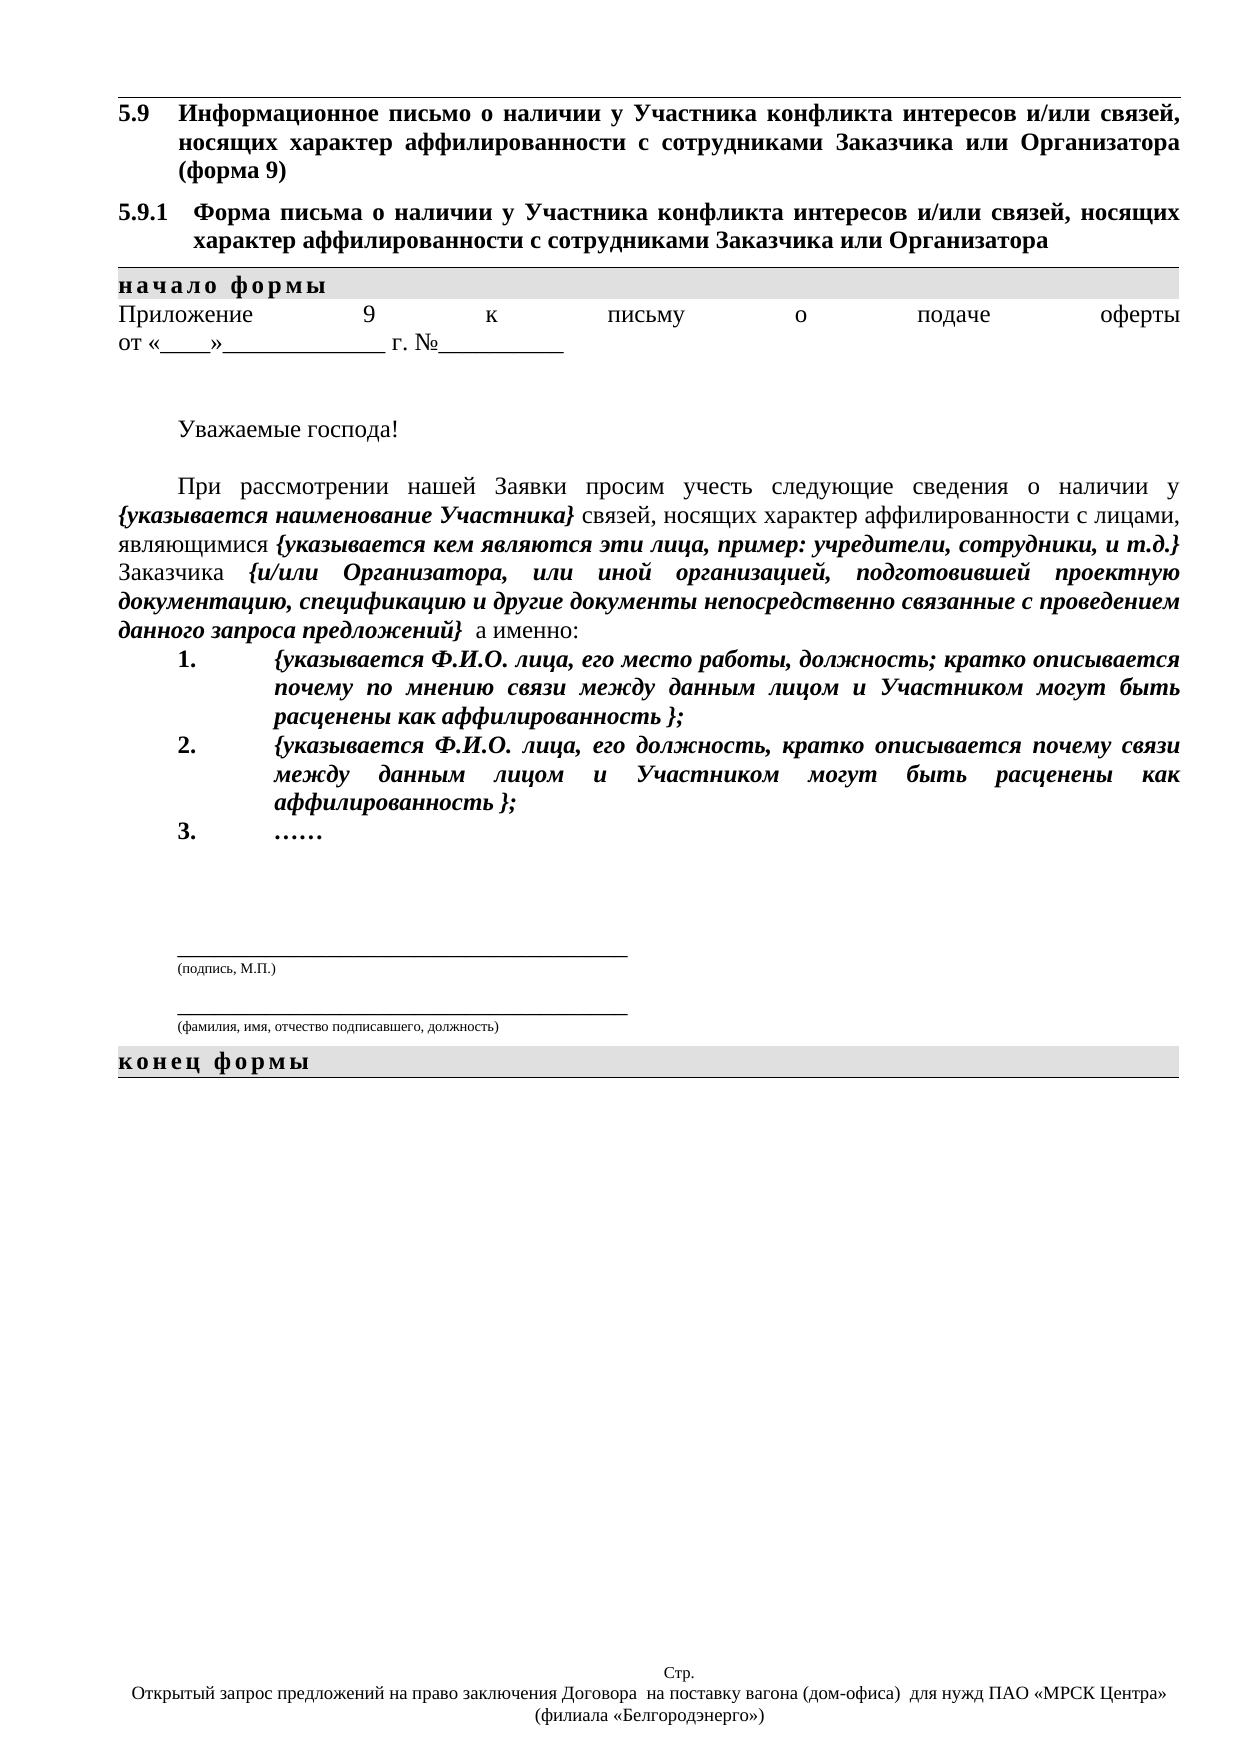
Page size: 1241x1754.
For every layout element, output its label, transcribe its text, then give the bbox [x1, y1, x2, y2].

text ____________________________________ [118, 989, 1181, 1017]
text конец формы [118, 1046, 1179, 1077]
text (фамилия, имя, отчество подписавшего, должность) [118, 1017, 797, 1046]
text Уважаемые господа! [118, 414, 1181, 442]
subtitle Форма письма о наличии у Участника конфликта интересов и/или связей, носящих характер аффилированности с сотрудниками Заказчика или Организатора [118, 197, 1181, 254]
subtitle Информационное письмо о наличии у Участника конфликта интересов и/или связей, носящих характер аффилированности с сотрудниками Заказчика или Организатора (форма 9) [118, 98, 1181, 184]
list {указывается Ф.И.О. лица, его место работы, должность; кратко описывается почему по мнению связи между данным лицом и Участником могут быть расценены как аффилированность }; [177, 644, 1181, 730]
text начало формы [118, 268, 1179, 299]
list {указывается Ф.И.О. лица, его должность, кратко описывается почему связи между данным лицом и Участником могут быть расценены как аффилированность }; [177, 730, 1181, 816]
list …… [177, 816, 1181, 845]
text При рассмотрении нашей Заявки просим учесть следующие сведения о наличии у {указывается наименование Участника} связей, носящих характер аффилированности с лицами, являющимися {указывается кем являются эти лица, пример: учредители, сотрудники, и т.д.} Заказчика {и/или Организатора, или иной организацией, подготовившей проектную документацию, спецификацию и другие документы непосредственно связанные с проведением данного запроса предложений} а именно: [118, 471, 1181, 644]
text ____________________________________ [118, 931, 1181, 960]
text Приложение 9 к письму о подаче оферты от «____»_____________ г. №__________ [118, 299, 1181, 356]
text (подпись, М.П.) [118, 960, 797, 989]
